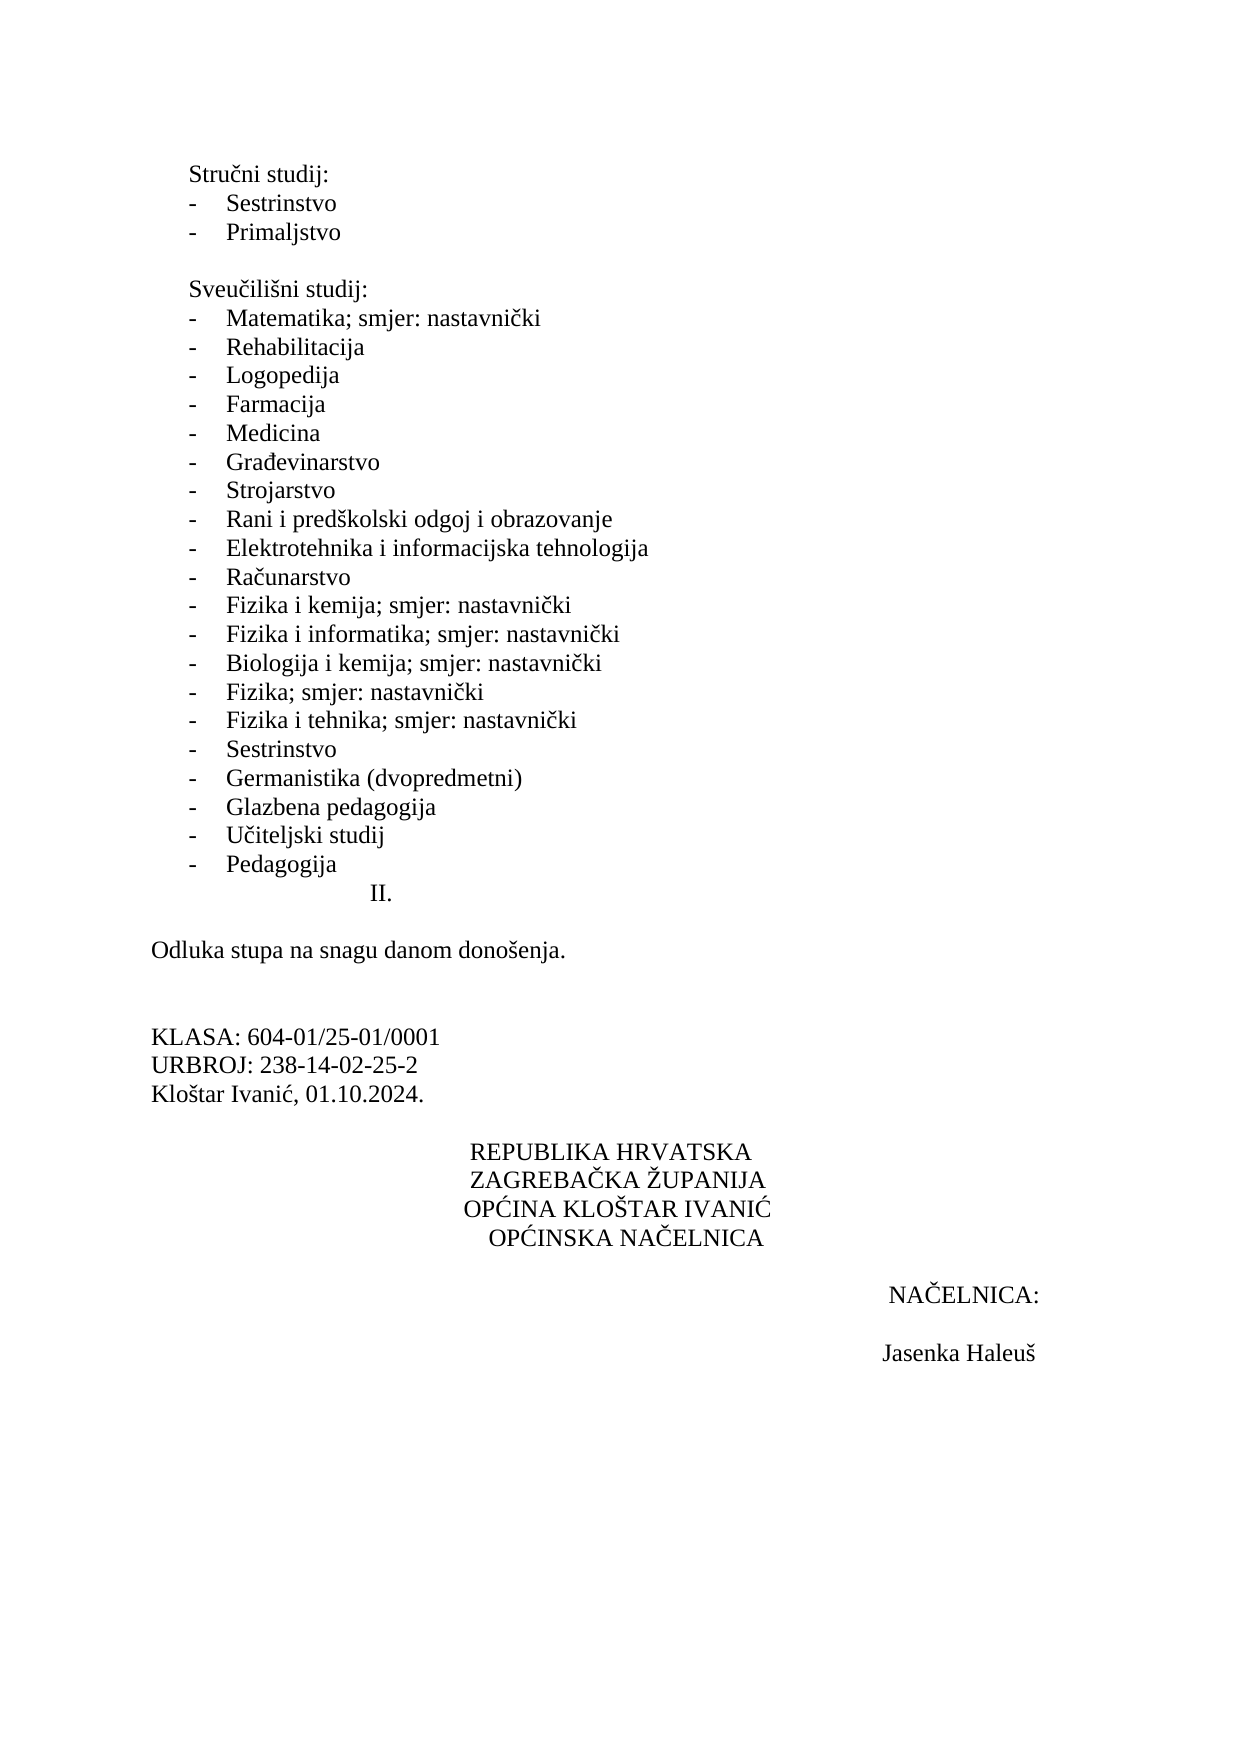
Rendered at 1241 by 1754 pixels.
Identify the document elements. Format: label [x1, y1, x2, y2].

table_header [148, 44, 1140, 1367]
